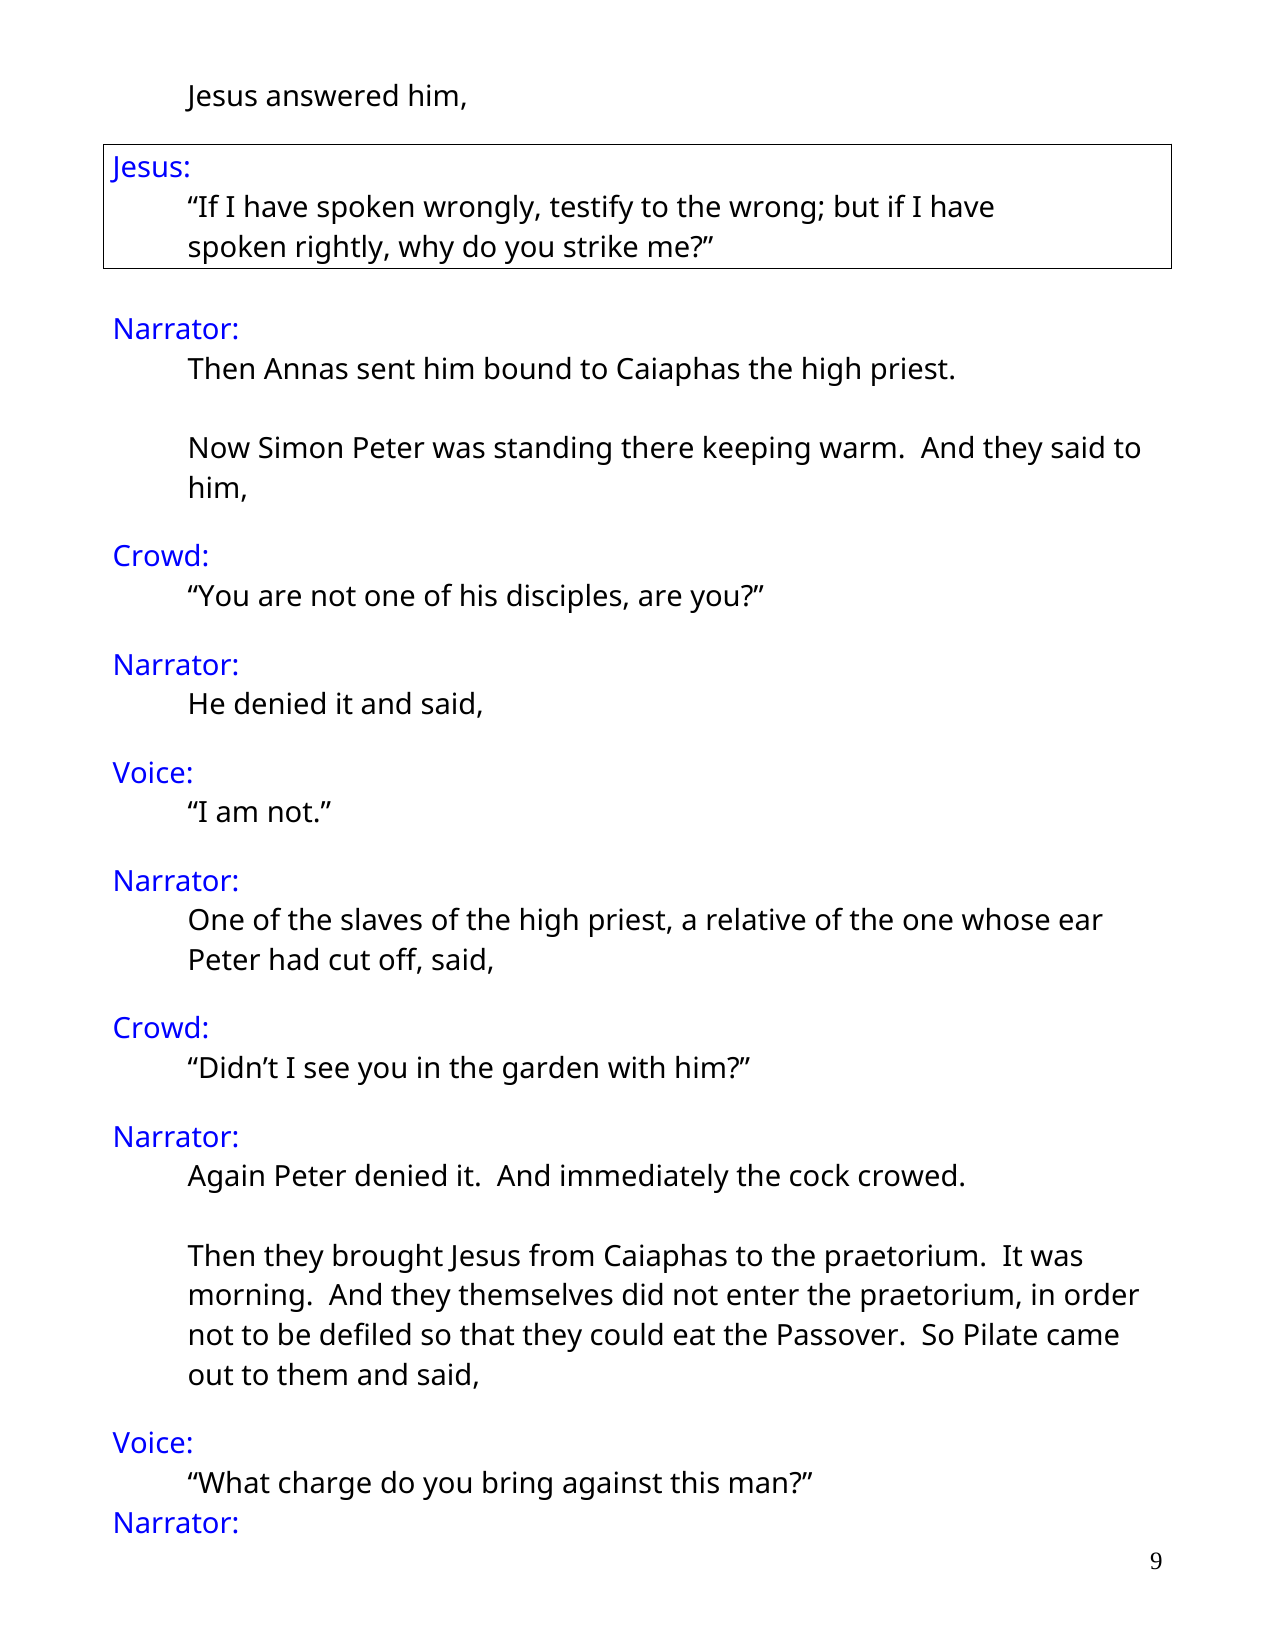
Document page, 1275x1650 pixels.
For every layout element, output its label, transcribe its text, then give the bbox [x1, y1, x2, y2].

text Again Peter denied it. And immediately the cock crowed. [187, 1156, 1162, 1195]
text Voice: [112, 752, 1162, 792]
text Voice: [112, 1422, 1162, 1462]
text Now Simon Peter was standing there keeping warm. And they said to him, [187, 427, 1162, 536]
text Narrator: [112, 860, 1162, 900]
text Jesus answered him, [112, 75, 1162, 143]
text “Didn’t I see you in the garden with him?” [112, 1047, 1162, 1116]
text spoken rightly, why do you strike me?” [104, 223, 1171, 268]
text Narrator: [112, 1502, 1162, 1542]
text “I am not.” [112, 792, 1162, 860]
text Narrator: [112, 308, 1162, 348]
text Narrator: [112, 1116, 1162, 1156]
text Crowd: [112, 1008, 1162, 1047]
text “If I have spoken wrongly, testify to the wrong; but if I have [112, 186, 1162, 223]
text “What charge do you bring against this man?” [112, 1462, 1162, 1502]
text “You are not one of his disciples, are you?” [112, 575, 1162, 644]
text Then they brought Jesus from Caiaphas to the praetorium. It was morning. And they themselves did not enter the praetorium, in order not to be defiled so that they could eat the Passover. So Pilate came out to them and said, [187, 1235, 1162, 1422]
text Then Annas sent him bound to Caiaphas the high priest. [112, 348, 1162, 388]
text Jesus: [104, 145, 1171, 186]
text One of the slaves of the high priest, a relative of the one whose ear Peter had cut off, said, [187, 900, 1162, 1008]
text He denied it and said, [112, 683, 1162, 752]
text Narrator: [112, 644, 1162, 683]
text Crowd: [112, 536, 1162, 575]
